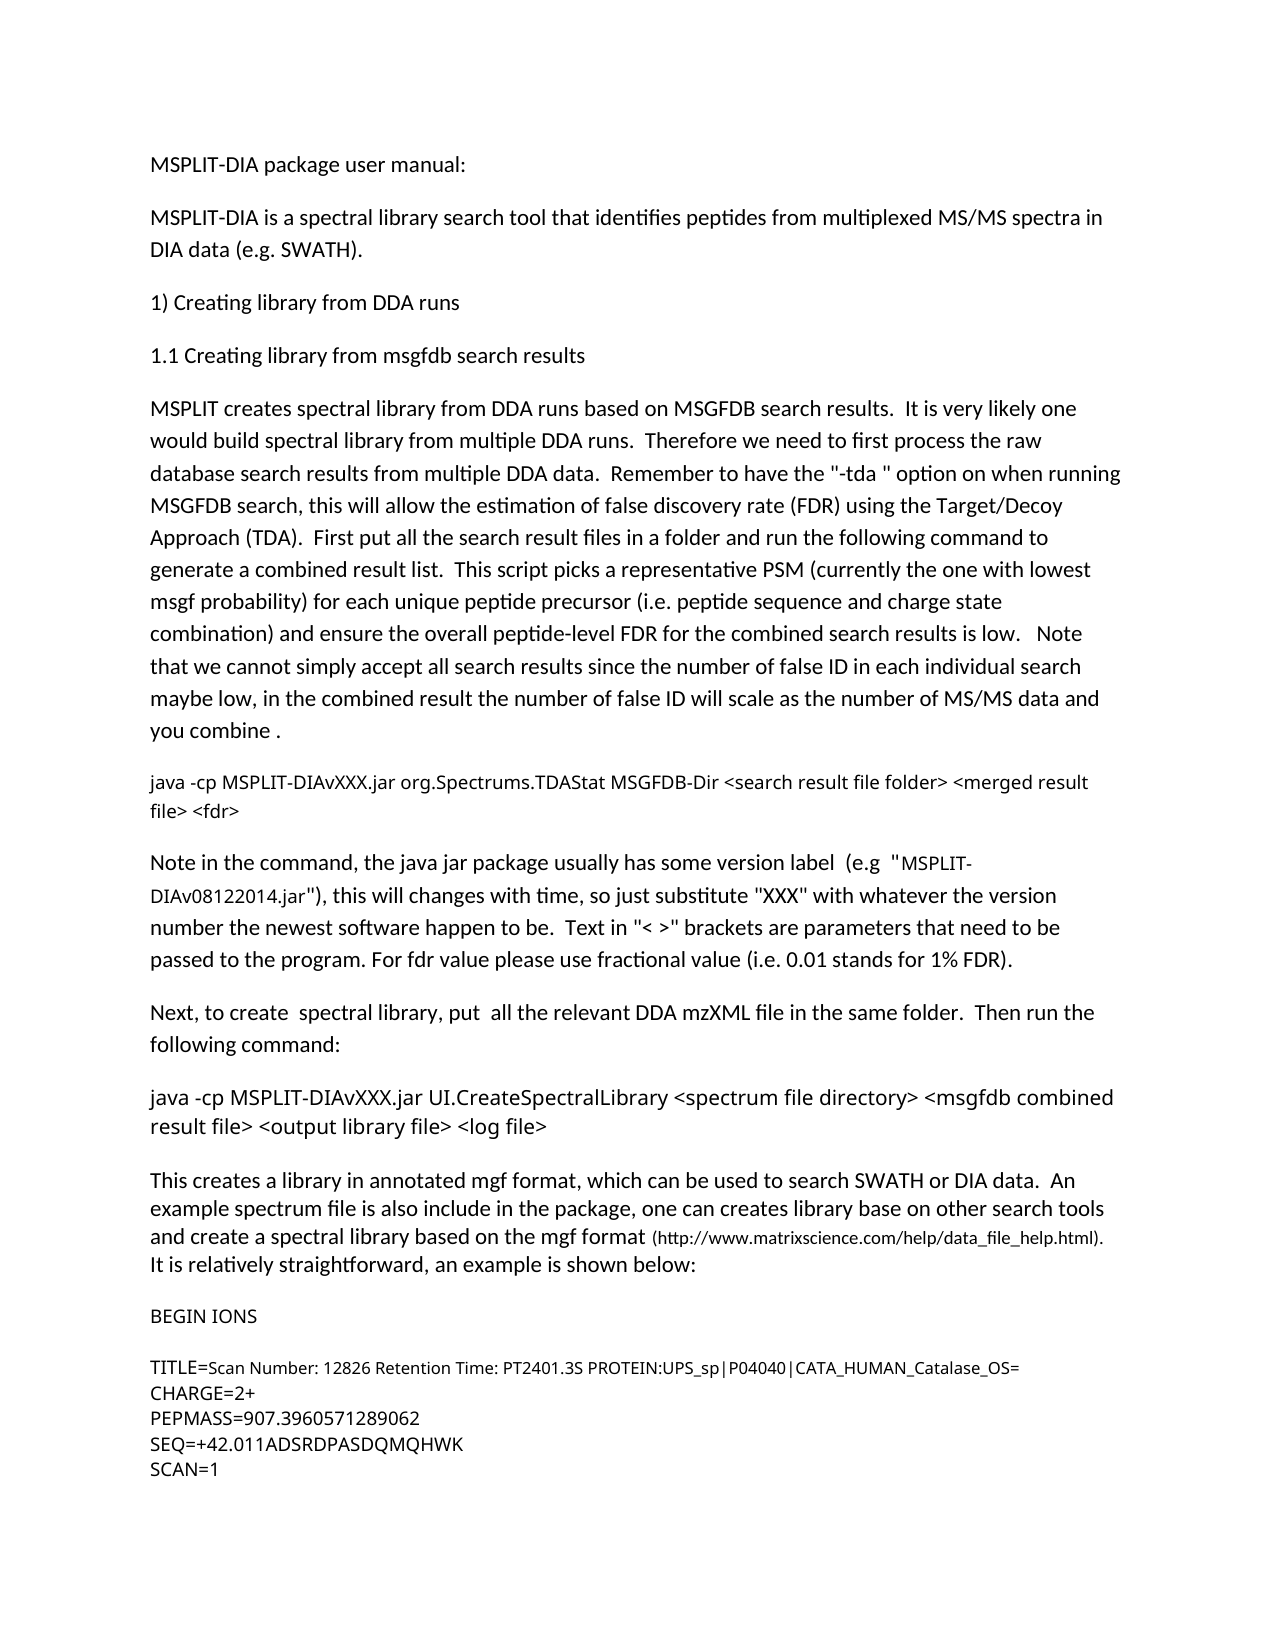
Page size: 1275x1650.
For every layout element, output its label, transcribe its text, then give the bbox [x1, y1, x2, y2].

text PEPMASS=907.3960571289062 [150, 1405, 1125, 1431]
text MSPLIT-DIA package user manual: [150, 150, 1125, 178]
text TITLE=Scan Number: 12826 Retention Time: PT2401.3S PROTEIN:UPS_sp|P04040|CATA_HUMAN_Catalase_OS= [150, 1354, 1125, 1380]
text Note in the command, the java jar package usually has some version label (e.g "MSPLIT-DIAv08122014.jar"), this will changes with time, so just substitute "XXX" with whatever the version number the newest software happen to be. Text in "< >" brackets are parameters that need to be passed to the program. For fdr value please use fractional value (i.e. 0.01 stands for 1% FDR). [150, 848, 1125, 973]
text java -cp MSPLIT-DIAvXXX.jar org.Spectrums.TDAStat MSGFDB-Dir <search result file folder> <merged result file> <fdr> [150, 769, 1125, 824]
text This creates a library in annotated mgf format, which can be used to search SWATH or DIA data. An example spectrum file is also include in the package, one can creates library base on other search tools and create a spectral library based on the mgf format (http://www.matrixscience.com/help/data_file_help.html). It is relatively straightforward, an example is shown below: [150, 1166, 1125, 1278]
text 1.1 Creating library from msgfdb search results [150, 341, 1125, 369]
text SEQ=+42.011ADSRDPASDQMQHWK [150, 1431, 1125, 1456]
text BEGIN IONS [150, 1303, 1125, 1329]
text MSPLIT creates spectral library from DDA runs based on MSGFDB search results. It is very likely one would build spectral library from multiple DDA runs. Therefore we need to first process the raw database search results from multiple DDA data. Remember to have the "-tda " option on when running MSGFDB search, this will allow the estimation of false discovery rate (FDR) using the Target/Decoy Approach (TDA). First put all the search result files in a folder and run the following command to generate a combined result list. This script picks a representative PSM (currently the one with lowest msgf probability) for each unique peptide precursor (i.e. peptide sequence and charge state combination) and ensure the overall peptide-level FDR for the combined search results is low. Note that we cannot simply accept all search results since the number of false ID in each individual search maybe low, in the combined result the number of false ID will scale as the number of MS/MS data and you combine . [150, 394, 1125, 744]
text CHARGE=2+ [150, 1380, 1125, 1405]
text MSPLIT-DIA is a spectral library search tool that identifies peptides from multiplexed MS/MS spectra in DIA data (e.g. SWATH). [150, 203, 1125, 263]
text java -cp MSPLIT-DIAvXXX.jar UI.CreateSpectralLibrary <spectrum file directory> <msgfdb combined result file> <output library file> <log file> [150, 1083, 1125, 1140]
text 1) Creating library from DDA runs [150, 288, 1125, 316]
text SCAN=1 [150, 1456, 1125, 1482]
text Next, to create spectral library, put all the relevant DDA mzXML file in the same folder. Then run the following command: [150, 998, 1125, 1058]
